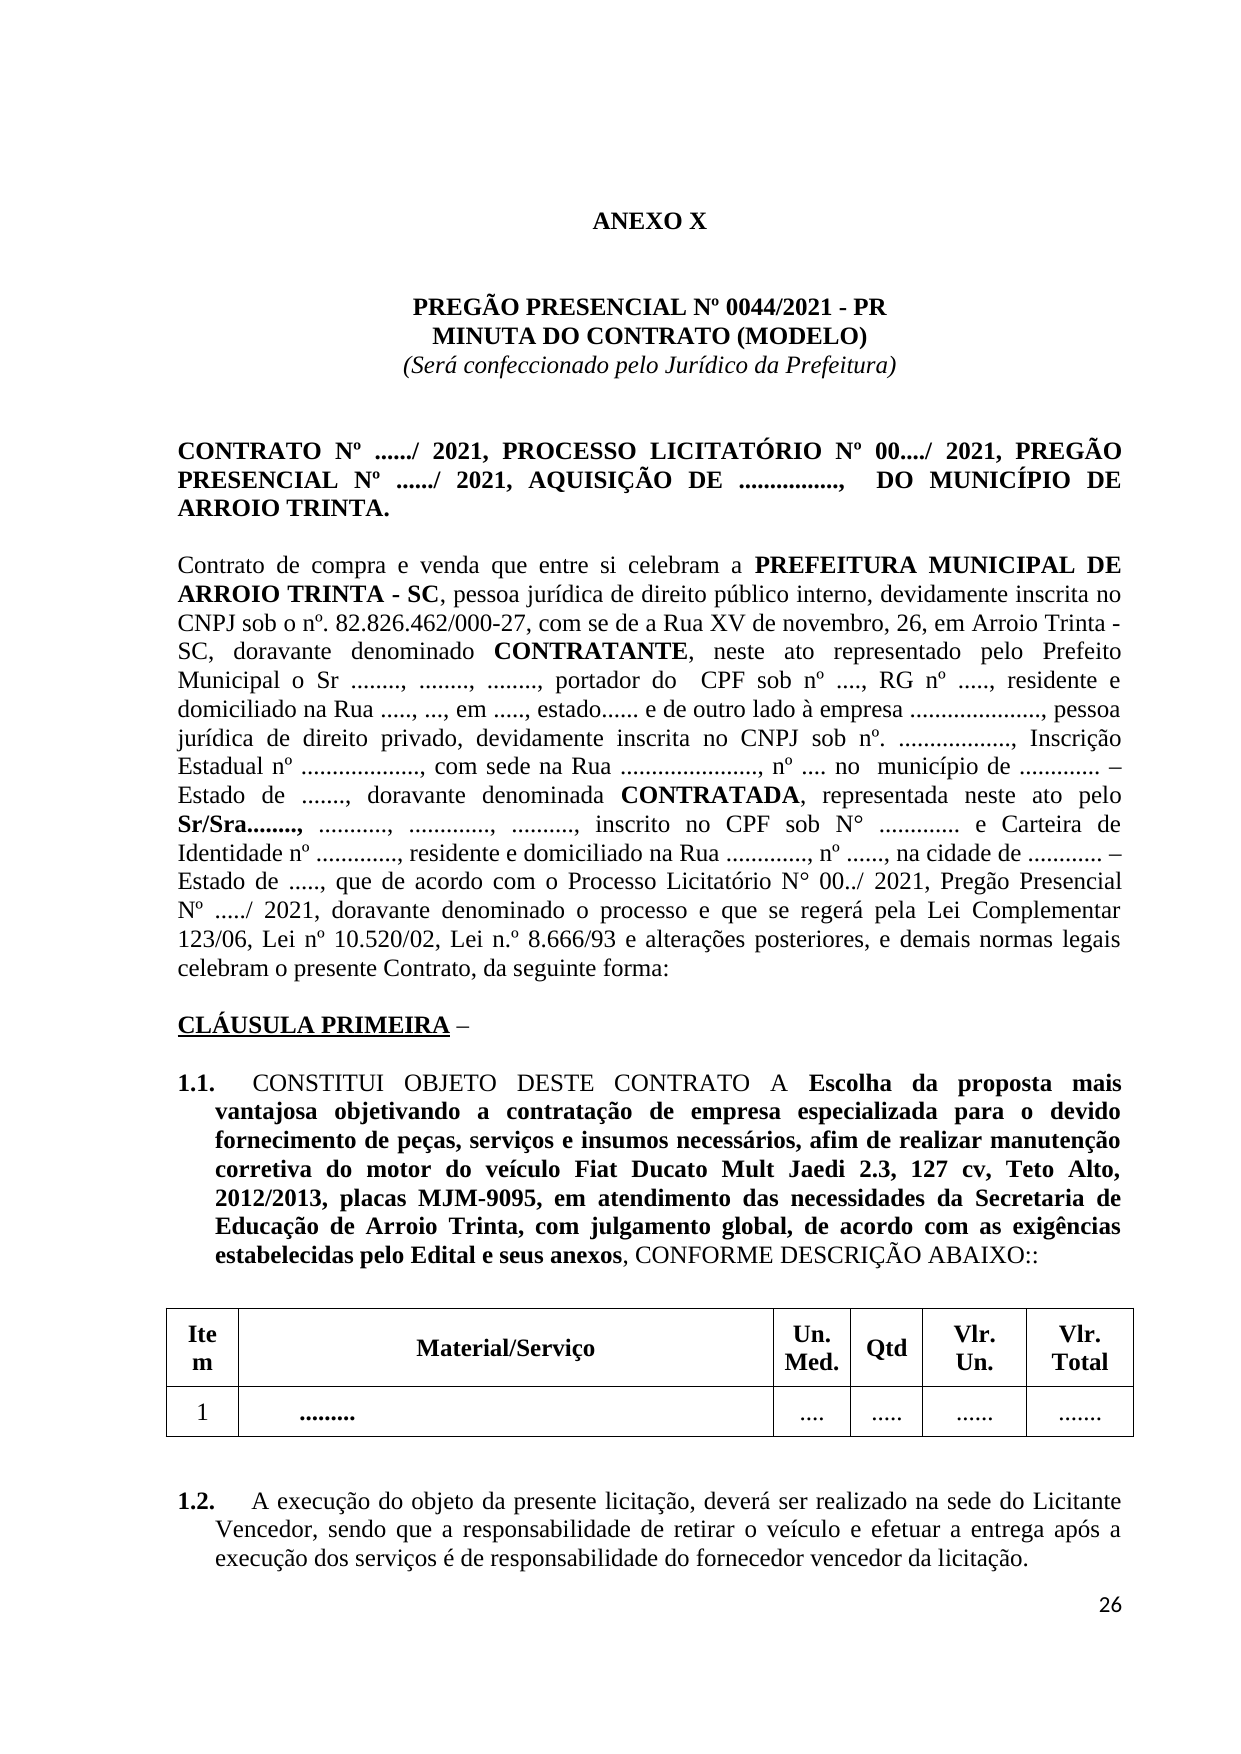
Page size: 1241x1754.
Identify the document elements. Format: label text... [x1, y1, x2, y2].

table_cell ....... [1027, 1387, 1133, 1436]
table_cell 1 [167, 1387, 238, 1436]
text CLÁUSULA PRIMEIRA – [177, 1010, 1122, 1039]
list CONSTITUI OBJETO DESTE CONTRATO A Escolha da proposta mais vantajosa objetivando a contratação de empresa especializada para o devido fornecimento de peças, serviços e insumos necessários, afim de realizar manutenção corretiva do motor do veículo Fiat Ducato Mult Jaedi 2.3, 127 cv, Teto Alto, 2012/2013, placas MJM-9095, em atendimento das necessidades da Secretaria de Educação de Arroio Trinta, com julgamento global, de acordo com as exigências estabelecidas pelo Edital e seus anexos, CONFORME DESCRIÇÃO ABAIXO:: [177, 1068, 1122, 1269]
table_header Item [167, 1309, 238, 1386]
table_cell .... [774, 1387, 850, 1436]
table_cell ......... [239, 1387, 773, 1436]
table_cell ..... [851, 1387, 922, 1436]
table_header Qtd [851, 1309, 922, 1386]
text MINUTA DO CONTRATO (MODELO) [177, 321, 1122, 350]
table_header Material/Serviço [239, 1309, 773, 1386]
text Contrato de compra e venda que entre si celebram a PREFEITURA MUNICIPAL DE ARROIO TRINTA - SC, pessoa jurídica de direito público interno, devidamente inscrita no CNPJ sob o nº. 82.826.462/000-27, com se de a Rua XV de novembro, 26, em Arroio Trinta - SC, doravante denominado CONTRATANTE, neste ato representado pelo Prefeito Municipal o Sr ........, ........, ........, portador do CPF sob nº ...., RG nº ....., residente e domiciliado na Rua ....., ..., em ....., estado...... e de outro lado à empresa ....................., pessoa jurídica de direito privado, devidamente inscrita no CNPJ sob nº. .................., Inscrição Estadual nº ..................., com sede na Rua ......................, nº .... no município de ............. – Estado de ......., doravante denominada CONTRATADA, representada neste ato pelo Sr/Sra........, ..........., ............., .........., inscrito no CPF sob N° ............. e Carteira de Identidade nº ............., residente e domiciliado na Rua ............., nº ......, na cidade de ............ – Estado de ....., que de acordo com o Processo Licitatório N° 00../ 2021, Pregão Presencial Nº ...../ 2021, doravante denominado o processo e que se regerá pela Lei Complementar 123/06, Lei nº 10.520/02, Lei n.º 8.666/93 e alterações posteriores, e demais normas legais celebram o presente Contrato, da seguinte forma: [177, 550, 1122, 981]
text ANEXO X [177, 206, 1122, 235]
table_header Vlr. Un. [923, 1309, 1026, 1386]
table_header Vlr. Total [1027, 1309, 1133, 1386]
text (Será confeccionado pelo Jurídico da Prefeitura) [177, 350, 1122, 378]
table_cell ...... [923, 1387, 1026, 1436]
list A execução do objeto da presente licitação, deverá ser realizado na sede do Licitante Vencedor, sendo que a responsabilidade de retirar o veículo e efetuar a entrega após a execução dos serviços é de responsabilidade do fornecedor vencedor da licitação. [177, 1486, 1122, 1572]
text PREGÃO PRESENCIAL Nº 0044/2021 - PR [177, 292, 1122, 321]
text CONTRATO Nº ....../ 2021, PROCESSO LICITATÓRIO Nº 00..../ 2021, PREGÃO PRESENCIAL Nº ....../ 2021, AQUISIÇÃO DE ................, DO MUNICÍPIO DE ARROIO TRINTA. [177, 436, 1122, 522]
table_header Un. Med. [774, 1309, 850, 1386]
